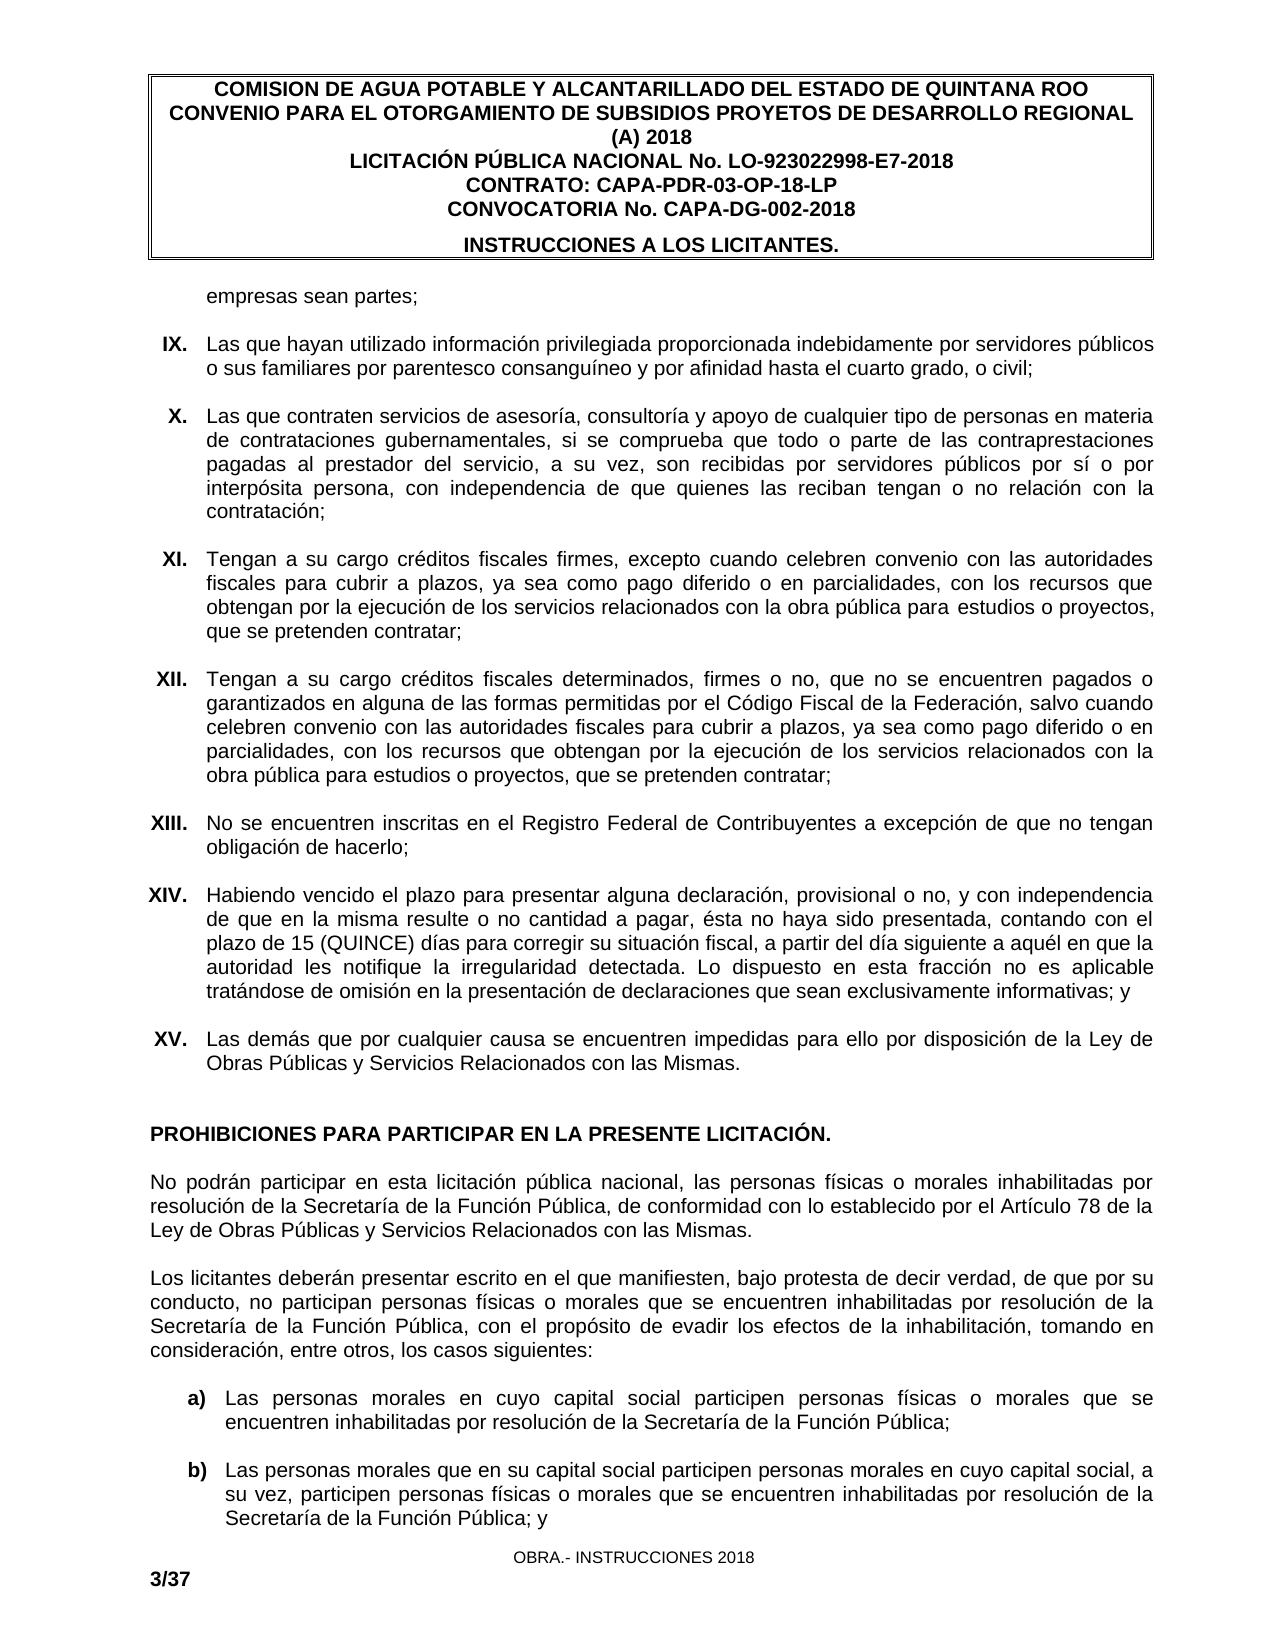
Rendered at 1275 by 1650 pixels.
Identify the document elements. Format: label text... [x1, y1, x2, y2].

list Habiendo vencido el plazo para presentar alguna declaración, provisional o no, y con independencia de que en la misma resulte o no cantidad a pagar, ésta no haya sido presentada, contando con el plazo de 15 (QUINCE) días para corregir su situación fiscal, a partir del día siguiente a aquél en que la autoridad les notifique la irregularidad detectada. Lo dispuesto en esta fracción no es aplicable tratándose de omisión en la presentación de declaraciones que sean exclusivamente informativas; y [187, 883, 1155, 1002]
text No podrán participar en esta licitación pública nacional, las personas físicas o morales inhabilitadas por resolución de la Secretaría de la Función Pública, de conformidad con lo establecido por el Artículo 78 de la Ley de Obras Públicas y Servicios Relacionados con las Mismas. [150, 1170, 1155, 1242]
list Las que contraten servicios de asesoría, consultoría y apoyo de cualquier tipo de personas en materia de contrataciones gubernamentales, si se comprueba que todo o parte de las contraprestaciones pagadas al prestador del servicio, a su vez, son recibidas por servidores públicos por sí o por interpósita persona, con independencia de que quienes las reciban tengan o no relación con la contratación; [187, 403, 1155, 523]
list Las personas morales que en su capital social participen personas morales en cuyo capital social, a su vez, participen personas físicas o morales que se encuentren inhabilitadas por resolución de la Secretaría de la Función Pública; y [187, 1458, 1155, 1529]
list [187, 284, 1155, 308]
list Las personas morales en cuyo capital social participen personas físicas o morales que se encuentren inhabilitadas por resolución de la Secretaría de la Función Pública; [187, 1386, 1155, 1434]
text Los licitantes deberán presentar escrito en el que manifiesten, bajo protesta de decir verdad, de que por su conducto, no participan personas físicas o morales que se encuentren inhabilitadas por resolución de la Secretaría de la Función Pública, con el propósito de evadir los efectos de la inhabilitación, tomando en consideración, entre otros, los casos siguientes: [150, 1266, 1155, 1362]
list No se encuentren inscritas en el Registro Federal de Contribuyentes a excepción de que no tengan obligación de hacerlo; [187, 811, 1155, 859]
list Las demás que por cualquier causa se encuentren impedidas para ello por disposición de la Ley de Obras Públicas y Servicios Relacionados con las Mismas. [187, 1026, 1155, 1074]
list Tengan a su cargo créditos fiscales firmes, excepto cuando celebren convenio con las autoridades fiscales para cubrir a plazos, ya sea como pago diferido o en parcialidades, con los recursos que obtengan por la ejecución de los servicios relacionados con la obra pública para estudios o proyectos, que se pretenden contratar; [187, 547, 1155, 643]
text PROHIBICIONES PARA PARTICIPAR EN LA PRESENTE LICITACIÓN. [150, 1122, 1155, 1146]
list Tengan a su cargo créditos fiscales determinados, firmes o no, que no se encuentren pagados o garantizados en alguna de las formas permitidas por el Código Fiscal de la Federación, salvo cuando celebren convenio con las autoridades fiscales para cubrir a plazos, ya sea como pago diferido o en parcialidades, con los recursos que obtengan por la ejecución de los servicios relacionados con la obra pública para estudios o proyectos, que se pretenden contratar; [187, 667, 1155, 787]
list Las que hayan utilizado información privilegiada proporcionada indebidamente por servidores públicos o sus familiares por parentesco consanguíneo y por afinidad hasta el cuarto grado, o civil; [187, 332, 1155, 379]
